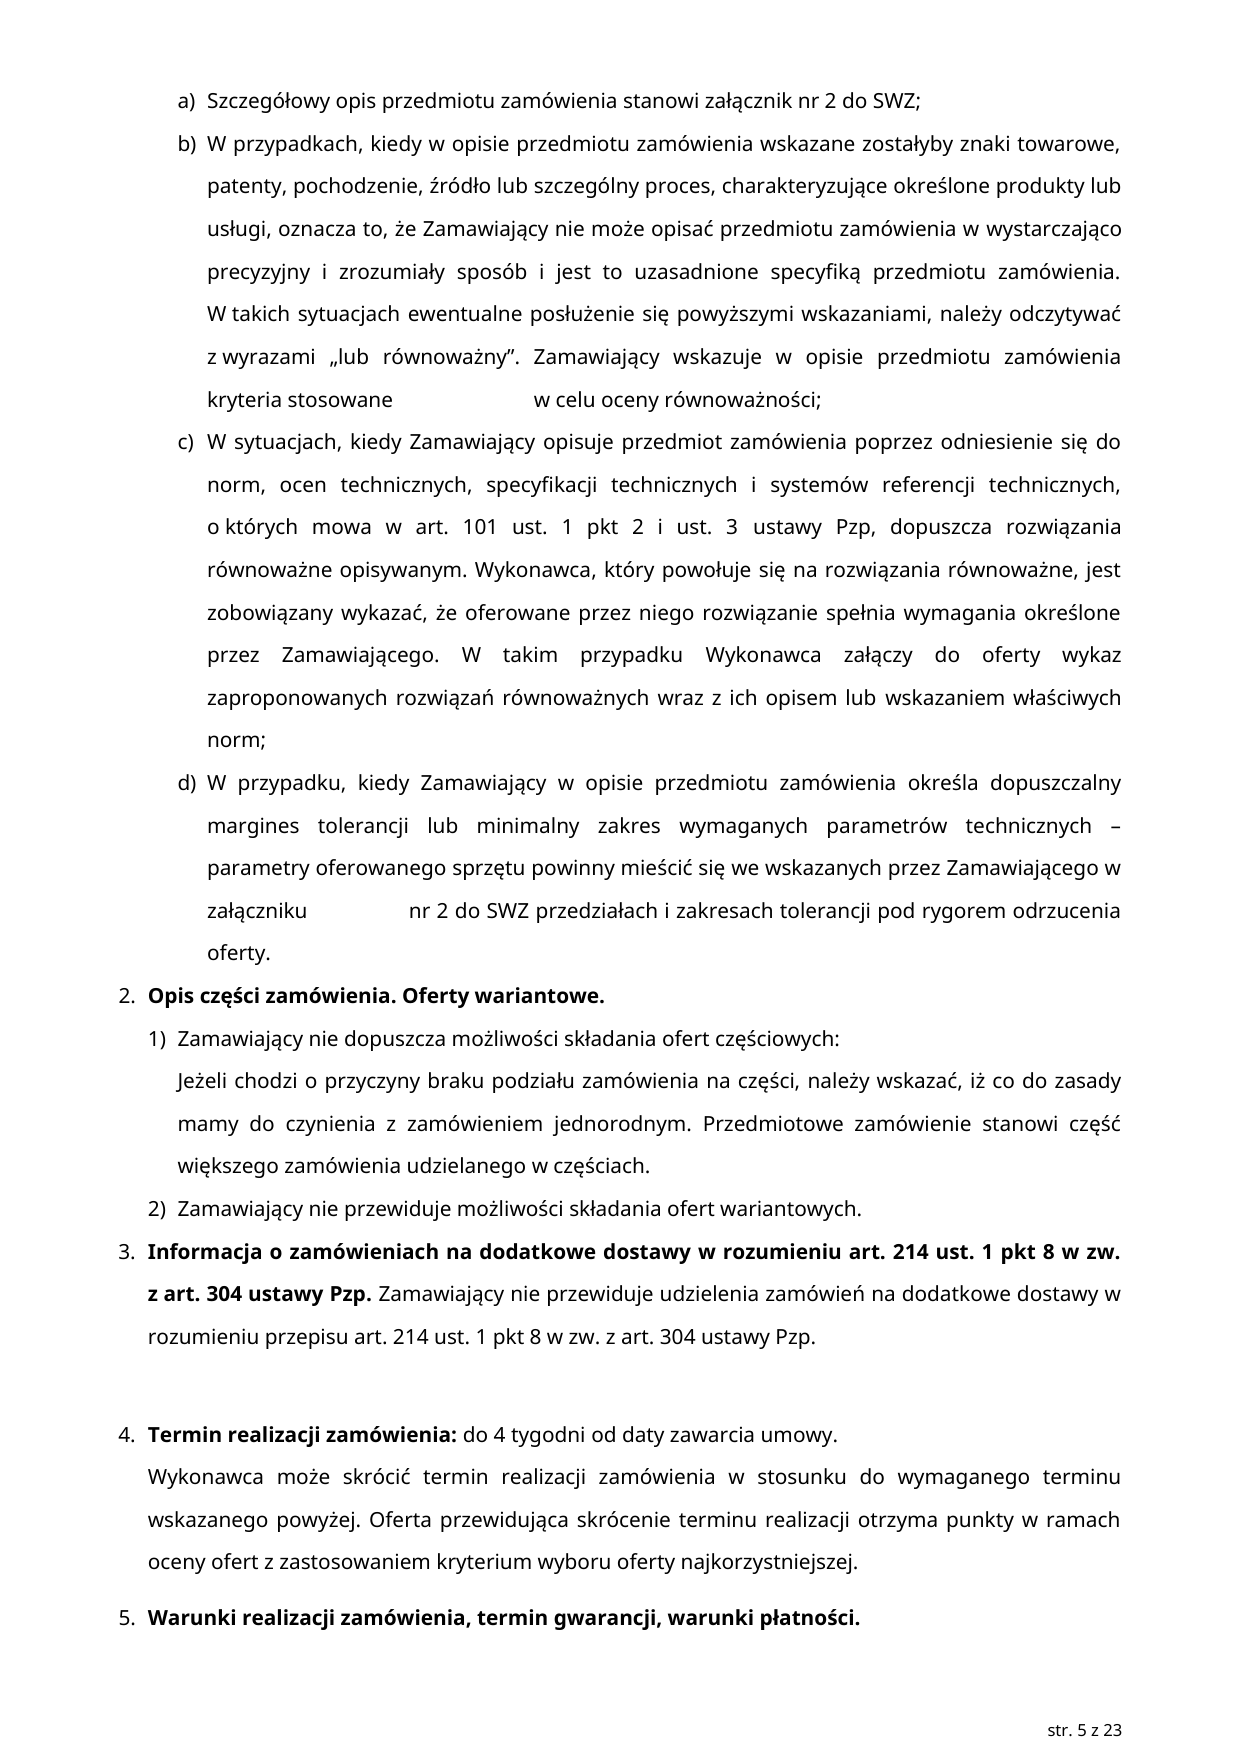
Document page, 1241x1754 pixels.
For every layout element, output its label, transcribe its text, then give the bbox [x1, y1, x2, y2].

subtitle Informacja o zamówieniach na dodatkowe dostawy w rozumieniu art. 214 ust. 1 pkt 8 w zw. z art. 304 ustawy Pzp. Zamawiający nie przewiduje udzielenia zamówień na dodatkowe dostawy w rozumieniu przepisu art. 214 ust. 1 pkt 8 w zw. z art. 304 ustawy Pzp. [118, 1237, 1122, 1350]
subtitle Opis części zamówienia. Oferty wariantowe. [118, 981, 1122, 1009]
subtitle Termin realizacji zamówienia: do 4 tygodni od daty zawarcia umowy. [118, 1420, 1122, 1448]
subtitle Warunki realizacji zamówienia, termin gwarancji, warunki płatności. [118, 1603, 1122, 1631]
list Zamawiający nie przewiduje możliwości składania ofert wariantowych. [148, 1194, 1122, 1223]
subtitle Szczegółowy opis przedmiotu zamówienia stanowi załącznik nr 2 do SWZ; [177, 86, 1122, 115]
subtitle W przypadkach, kiedy w opisie przedmiotu zamówienia wskazane zostałyby znaki towarowe, patenty, pochodzenie, źródło lub szczególny proces, charakteryzujące określone produkty lub usługi, oznacza to, że Zamawiający nie może opisać przedmiotu zamówienia w wystarczająco precyzyjny i zrozumiały sposób i jest to uzasadnione specyfiką przedmiotu zamówienia. W takich sytuacjach ewentualne posłużenie się powyższymi wskazaniami, należy odczytywać z wyrazami „lub równoważny”. Zamawiający wskazuje w opisie przedmiotu zamówienia kryteria stosowane w celu oceny równoważności; [177, 129, 1122, 413]
text Jeżeli chodzi o przyczyny braku podziału zamówienia na części, należy wskazać, iż co do zasady mamy do czynienia z zamówieniem jednorodnym. Przedmiotowe zamówienie stanowi część większego zamówienia udzielanego w częściach. [177, 1066, 1122, 1180]
text d) W przypadku, kiedy Zamawiający w opisie przedmiotu zamówienia określa dopuszczalny margines tolerancji lub minimalny zakres wymaganych parametrów technicznych – parametry oferowanego sprzętu powinny mieścić się we wskazanych przez Zamawiającego w załączniku nr 2 do SWZ przedziałach i zakresach tolerancji pod rygorem odrzucenia oferty. [177, 768, 1122, 967]
subtitle W sytuacjach, kiedy Zamawiający opisuje przedmiot zamówienia poprzez odniesienie się do norm, ocen technicznych, specyfikacji technicznych i systemów referencji technicznych, o których mowa w art. 101 ust. 1 pkt 2 i ust. 3 ustawy Pzp, dopuszcza rozwiązania równoważne opisywanym. Wykonawca, który powołuje się na rozwiązania równoważne, jest zobowiązany wykazać, że oferowane przez niego rozwiązanie spełnia wymagania określone przez Zamawiającego. W takim przypadku Wykonawca załączy do oferty wykaz zaproponowanych rozwiązań równoważnych wraz z ich opisem lub wskazaniem właściwych norm; [177, 427, 1122, 754]
subtitle Zamawiający nie dopuszcza możliwości składania ofert częściowych: [148, 1024, 1122, 1052]
subtitle Wykonawca może skrócić termin realizacji zamówienia w stosunku do wymaganego terminu wskazanego powyżej. Oferta przewidująca skrócenie terminu realizacji otrzyma punkty w ramach oceny ofert z zastosowaniem kryterium wyboru oferty najkorzystniejszej. [148, 1462, 1122, 1576]
